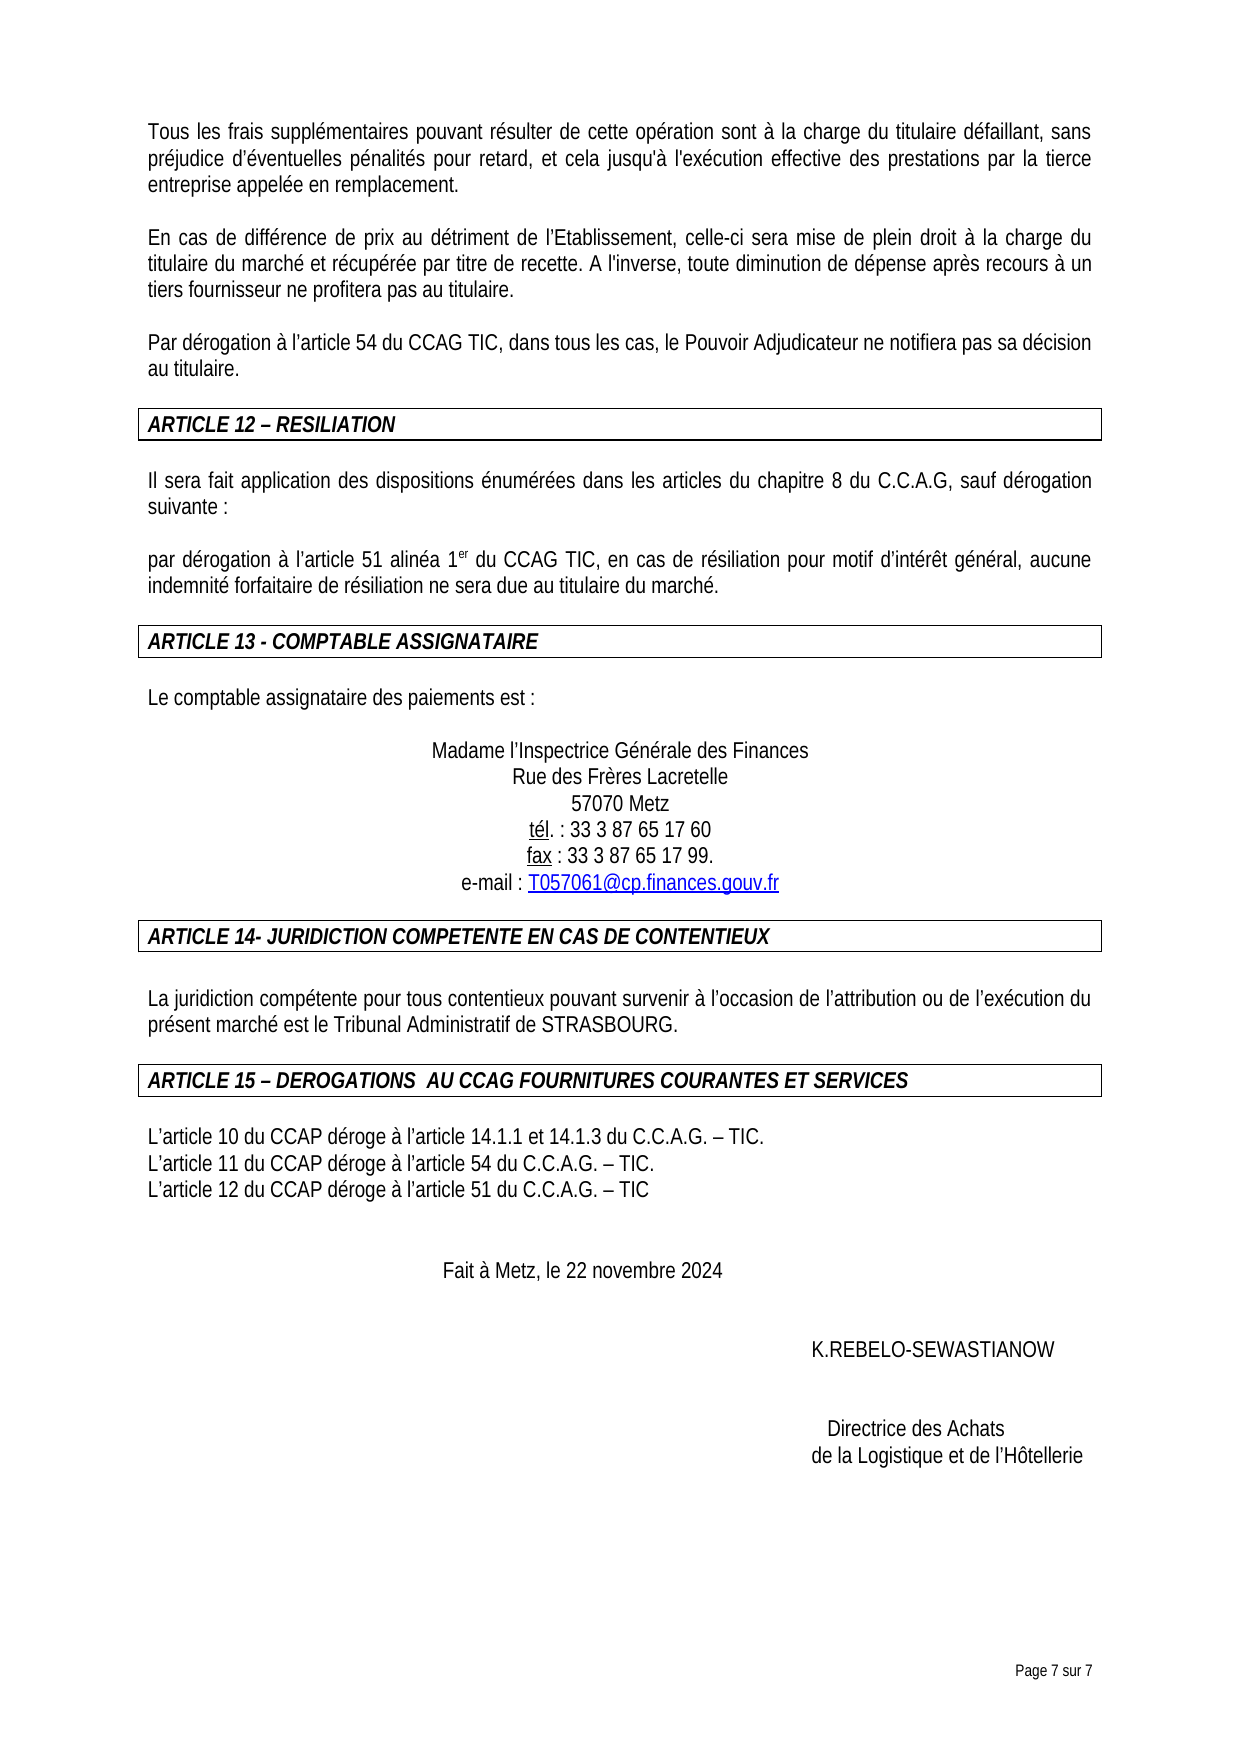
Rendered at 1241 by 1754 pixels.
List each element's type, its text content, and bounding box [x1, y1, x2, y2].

text L’article 10 du CCAP déroge à l’article 14.1.1 et 14.1.3 du C.C.A.G. – TIC. [148, 1123, 1092, 1149]
subtitle ARTICLE 13 - COMPTABLE ASSIGNATAIRE [139, 626, 1101, 657]
text 57070 Metz [148, 789, 1092, 816]
text tél. : 33 3 87 65 17 60 [148, 816, 1092, 842]
text L’article 11 du CCAP déroge à l’article 54 du C.C.A.G. – TIC. [148, 1149, 1092, 1176]
text Directrice des Achats [738, 1415, 1152, 1442]
text Fait à Metz, le 22 novembre 2024 [148, 1257, 1092, 1284]
text fax : 33 3 87 65 17 99. [148, 842, 1092, 868]
text Il sera fait application des dispositions énumérées dans les articles du chapitre 8 du C.C.A.G, sauf dérogation suivante : [148, 467, 1092, 520]
subtitle ARTICLE 12 – RESILIATION [139, 409, 1101, 439]
text Tous les frais supplémentaires pouvant résulter de cette opération sont à la charge du titulaire défaillant, sans préjudice d’éventuelles pénalités pour retard, et cela jusqu'à l'exécution effective des prestations par la tierce entreprise appelée en remplacement. [148, 118, 1092, 197]
text La juridiction compétente pour tous contentieux pouvant survenir à l’occasion de l’attribution ou de l’exécution du présent marché est le Tribunal Administratif de STRASBOURG. [148, 985, 1092, 1038]
text L’article 12 du CCAP déroge à l’article 51 du C.C.A.G. – TIC [148, 1176, 1092, 1202]
text par dérogation à l’article 51 alinéa 1er du CCAG TIC, en cas de résiliation pour motif d’intérêt général, aucune indemnité forfaitaire de résiliation ne sera due au titulaire du marché. [148, 546, 1092, 599]
text Par dérogation à l’article 54 du CCAG TIC, dans tous les cas, le Pouvoir Adjudicateur ne notifiera pas sa décision au titulaire. [148, 329, 1092, 382]
text de la Logistique et de l’Hôtellerie [738, 1442, 1152, 1468]
text Rue des Frères Lacretelle [148, 763, 1092, 789]
text Le comptable assignataire des paiements est : [148, 684, 1092, 710]
text e-mail : T057061@cp.finances.gouv.fr [148, 868, 1092, 895]
subtitle ARTICLE 15 – DEROGATIONS AU CCAG FOURNITURES COURANTES ET SERVICES [139, 1065, 1101, 1096]
text Madame l’Inspectrice Générale des Finances [148, 737, 1092, 763]
text En cas de différence de prix au détriment de l’Etablissement, celle-ci sera mise de plein droit à la charge du titulaire du marché et récupérée par titre de recette. A l'inverse, toute diminution de dépense après recours à un tiers fournisseur ne profitera pas au titulaire. [148, 223, 1092, 303]
subtitle ARTICLE 14- JURIDICTION COMPETENTE EN CAS DE CONTENTIEUX [139, 921, 1101, 951]
text K.REBELO-SEWASTIANOW [738, 1336, 1152, 1363]
